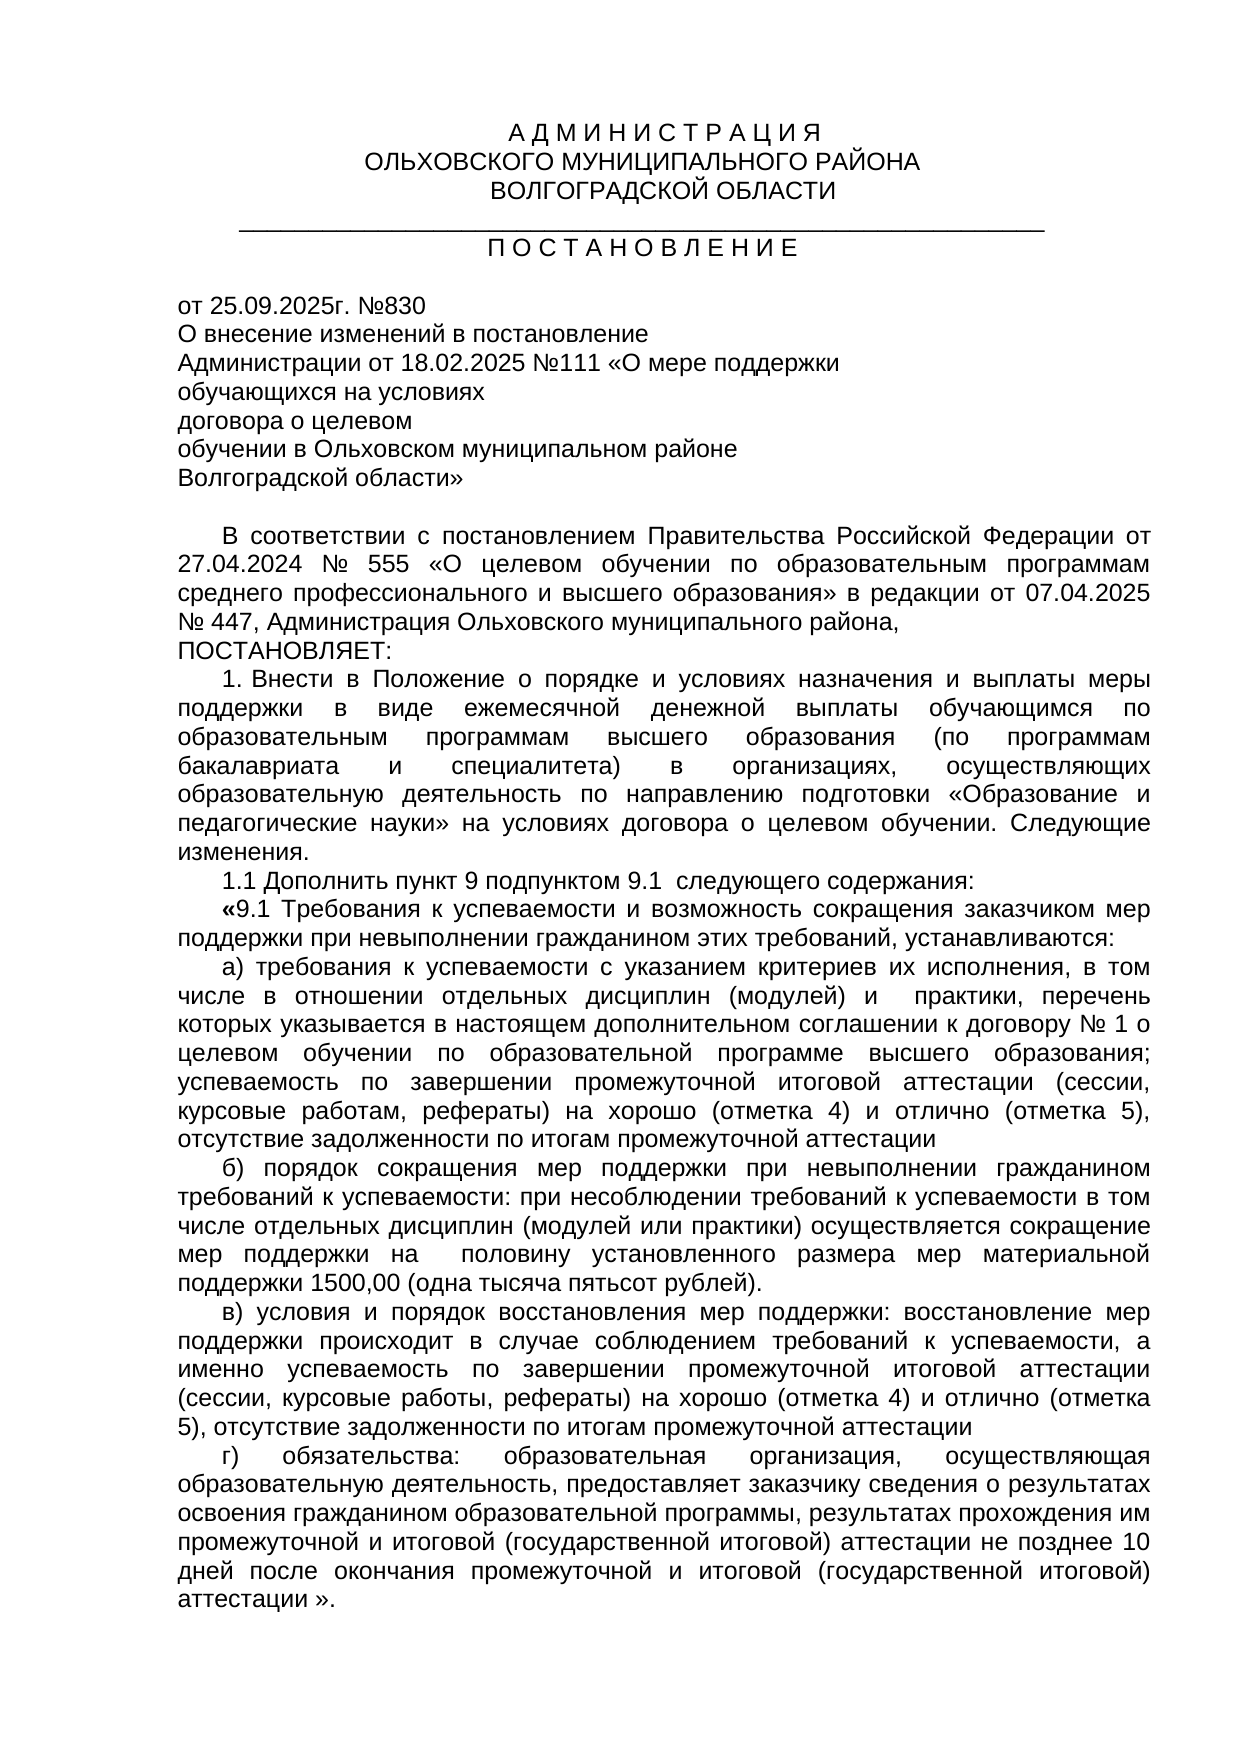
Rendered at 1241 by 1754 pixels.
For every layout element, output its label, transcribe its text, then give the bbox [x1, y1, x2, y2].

text 1.1 Дополнить пункт 9 подпунктом 9.1 следующего содержания: [177, 866, 1152, 894]
title О внесение изменений в постановление [177, 319, 1152, 348]
text г) обязательства: образовательная организация, осуществляющая образовательную деятельность, предоставляет заказчику сведения о результатах освоения гражданином образовательной программы, результатах прохождения им промежуточной и итоговой (государственной итоговой) аттестации не позднее 10 дней после окончания промежуточной и итоговой (государственной итоговой) аттестации ». [177, 1441, 1152, 1613]
text __________________________________________________________ [148, 204, 1137, 233]
title Внести в Положение о порядке и условиях назначения и выплаты меры поддержки в виде ежемесячной денежной выплаты обучающимся по образовательным программам высшего образования (по программам бакалавриата и специалитета) в организациях, осуществляющих образовательную деятельность по направлению подготовки «Образование и педагогические науки» на условиях договора о целевом обучении. Следующие изменения. [177, 664, 1152, 866]
text «9.1 Требования к успеваемости и возможность сокращения заказчиком мер поддержки при невыполнении гражданином этих требований, устанавливаются: [177, 894, 1152, 952]
title Администрации от 18.02.2025 №111 «О мере поддержки [177, 348, 1152, 377]
text б) порядок сокращения мер поддержки при невыполнении гражданином требований к успеваемости: при несоблюдении требований к успеваемости в том числе отдельных дисциплин (модулей или практики) осуществляется сокращение мер поддержки на половину установленного размера мер материальной поддержки 1500,00 (одна тысяча пятьсот рублей). [177, 1153, 1152, 1297]
text ОЛЬХОВСКОГО МУНИЦИПАЛЬНОГО РАЙОНА [148, 147, 1137, 176]
text ПОСТАНОВЛЯЕТ: [177, 636, 1152, 664]
text П О С Т А Н О В Л Е Н И Е [148, 233, 1137, 262]
text А Д М И Н И С Т Р А Ц И Я [177, 118, 1152, 147]
text а) требования к успеваемости с указанием критериев их исполнения, в том числе в отношении отдельных дисциплин (модулей) и практики, перечень которых указывается в настоящем дополнительном соглашении к договору № 1 о целевом обучении по образовательной программе высшего образования; успеваемость по завершении промежуточной итоговой аттестации (сессии, курсовые работам, рефераты) на хорошо (отметка 4) и отлично (отметка 5), отсутствие задолженности по итогам промежуточной аттестации [177, 952, 1152, 1153]
text от 25.09.2025г. №830 [177, 291, 1152, 319]
text В соответствии с постановлением Правительства Российской Федерации от 27.04.2024 № 555 «О целевом обучении по образовательным программам среднего профессионального и высшего образования» в редакции от 07.04.2025 № 447, Администрация Ольховского муниципального района, [177, 521, 1152, 636]
text в) условия и порядок восстановления мер поддержки: восстановление мер поддержки происходит в случае соблюдением требований к успеваемости, а именно успеваемость по завершении промежуточной итоговой аттестации (сессии, курсовые работы, рефераты) на хорошо (отметка 4) и отлично (отметка 5), отсутствие задолженности по итогам промежуточной аттестации [177, 1297, 1152, 1441]
title обучающихся на условиях [177, 377, 1152, 406]
title Волгоградской области» [177, 463, 1152, 492]
title договора о целевом [177, 406, 1152, 434]
title обучении в Ольховском муниципальном районе [177, 434, 1152, 463]
text ВОЛГОГРАДСКОЙ ОБЛАСТИ [148, 176, 1137, 204]
